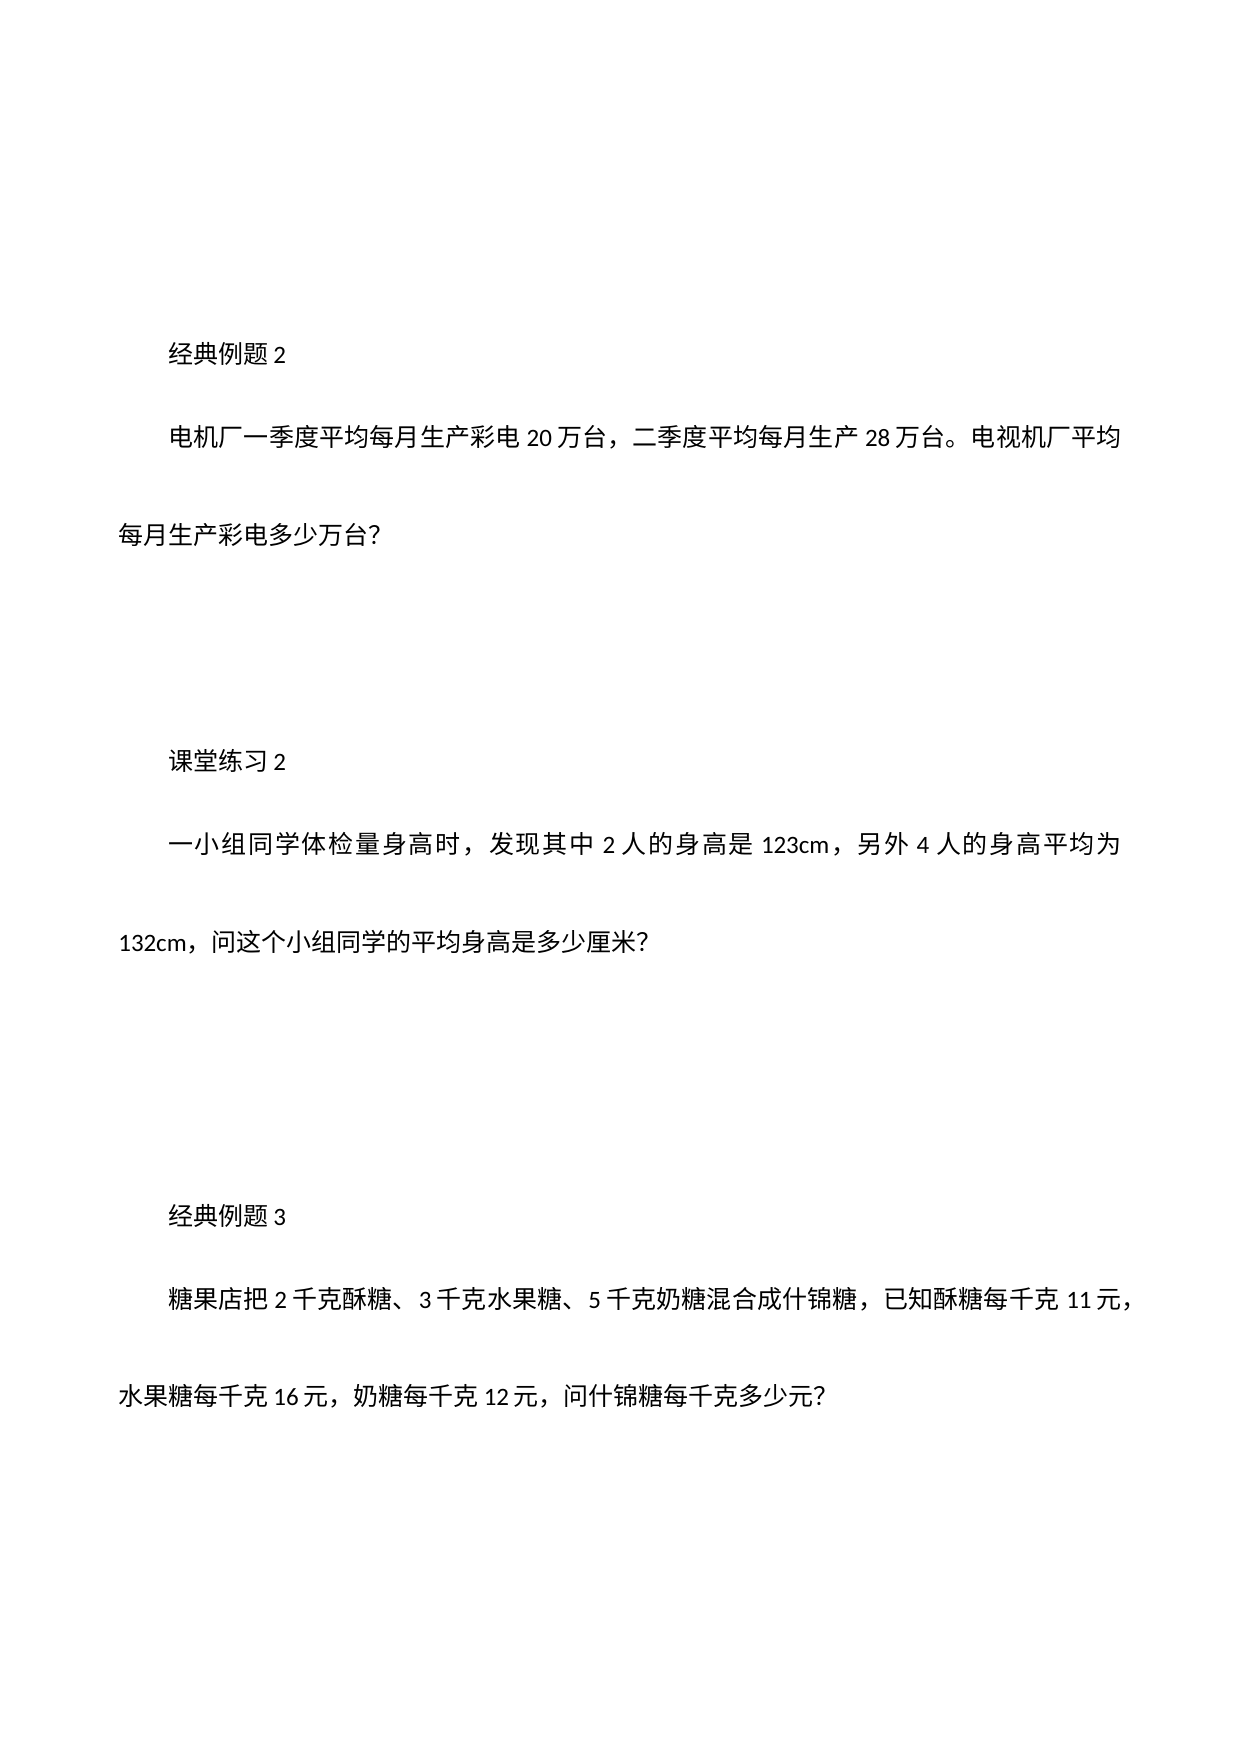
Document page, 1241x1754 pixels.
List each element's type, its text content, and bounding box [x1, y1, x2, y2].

text 糖果店把2千克酥糖、3千克水果糖、5千克奶糖混合成什锦糖，已知酥糖每千克11元，水果糖每千克16元，奶糖每千克12元，问什锦糖每千克多少元？ [118, 1265, 1122, 1427]
text 经典例题3 [118, 1182, 1122, 1247]
text 电机厂一季度平均每月生产彩电20万台，二季度平均每月生产28万台。电视机厂平均每月生产彩电多少万台？ [118, 403, 1122, 566]
text 课堂练习2 [118, 727, 1122, 792]
text 经典例题2 [118, 320, 1122, 385]
text 一小组同学体检量身高时，发现其中2人的身高是123cm，另外4人的身高平均为132cm，问这个小组同学的平均身高是多少厘米？ [118, 810, 1122, 973]
